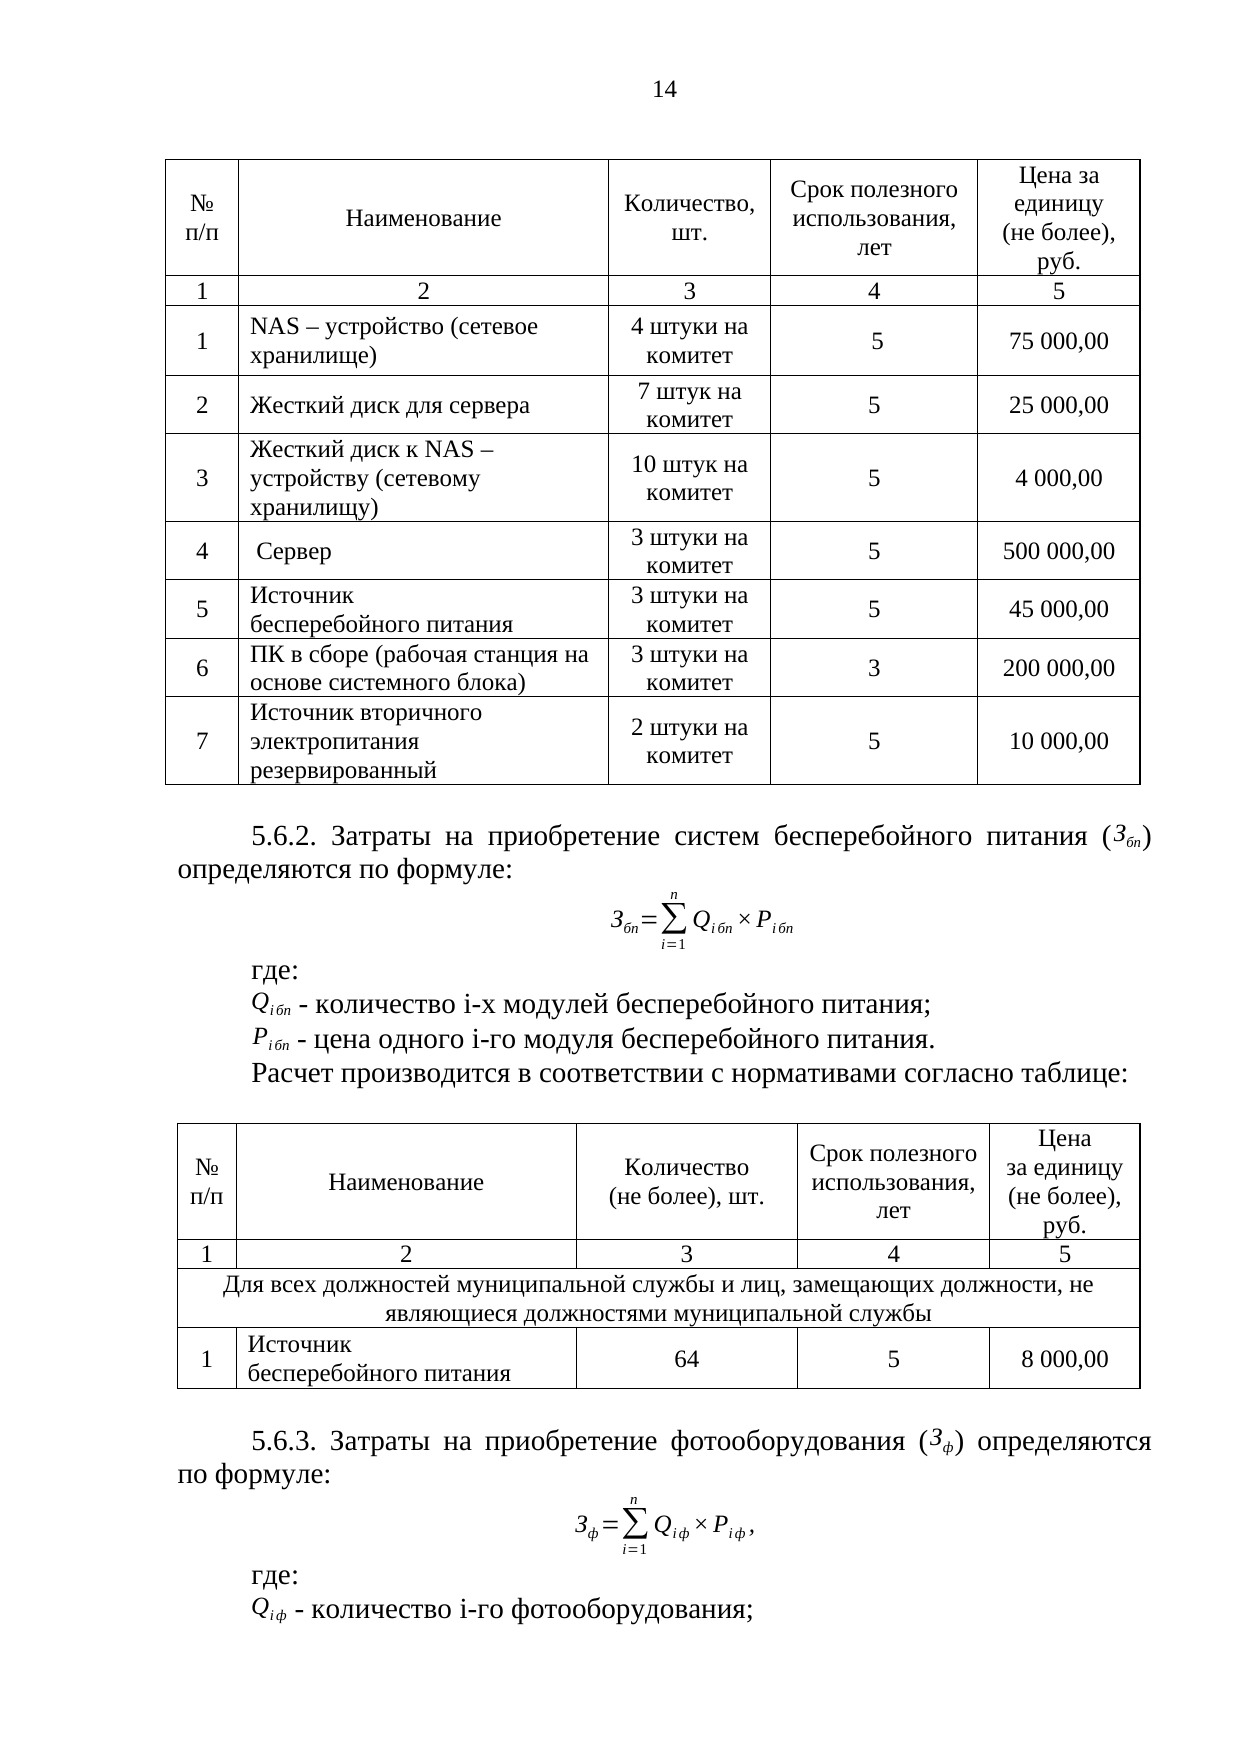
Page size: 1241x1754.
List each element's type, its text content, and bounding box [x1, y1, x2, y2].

table_header Наименование [239, 160, 608, 275]
table_cell 7 [166, 697, 238, 783]
table_cell Сервер [239, 522, 608, 579]
table_cell Источник бесперебойного питания [237, 1328, 576, 1388]
table_cell 5 [771, 434, 977, 521]
table_cell 3 [166, 434, 238, 521]
table_cell 2 штуки на комитет [609, 697, 770, 783]
table_cell Источник бесперебойного питания [239, 580, 608, 638]
table_header Цена за единицу (не более), руб. [978, 160, 1139, 275]
table_cell Источник вторичного электропитания резервированный [239, 697, 608, 783]
table_cell 3 штуки на комитет [609, 522, 770, 579]
table_cell 4 штуки на комитет [609, 306, 770, 375]
table_cell 4 000,00 [978, 434, 1139, 521]
table_cell 1 [166, 276, 238, 304]
text - количество i-х модулей бесперебойного питания; [177, 986, 1152, 1021]
table_cell 5 [166, 580, 238, 638]
table_cell Жесткий диск к NАS – устройству (сетевому хранилищу) [239, 434, 608, 521]
table_header № п/п [178, 1124, 236, 1238]
table_cell 4 [771, 276, 977, 304]
table_cell 1 [166, 306, 238, 375]
table_header Цена за единицу (не более), руб. [990, 1124, 1139, 1238]
table_cell 3 штуки на комитет [609, 580, 770, 638]
table_cell 4 [166, 522, 238, 579]
table_cell 5 [990, 1240, 1139, 1268]
text где: [177, 952, 1152, 986]
table_cell 3 [577, 1240, 797, 1268]
table_cell 5 [978, 276, 1139, 304]
table_cell 1 [178, 1328, 236, 1388]
table_cell 5 [771, 306, 977, 375]
table_cell 200 000,00 [978, 639, 1139, 696]
table_cell 5 [771, 580, 977, 638]
table_cell 2 [239, 276, 608, 304]
table_cell 5 [798, 1328, 989, 1388]
table_cell 500 000,00 [978, 522, 1139, 579]
table_cell 7 штук на комитет [609, 376, 770, 433]
table_header Количество (не более), шт. [577, 1124, 797, 1238]
table_header Наименование [237, 1124, 576, 1238]
table_cell 6 [166, 639, 238, 696]
table_header № п/п [166, 160, 238, 275]
table_cell 8 000,00 [990, 1328, 1139, 1388]
text 5.6.2. Затраты на приобретение систем бесперебойного питания () определяются по формуле: [177, 818, 1152, 885]
text - количество i-го фотооборудования; [177, 1591, 1152, 1625]
table_cell 45 000,00 [978, 580, 1139, 638]
table_cell 5 [771, 697, 977, 783]
text где: [177, 1557, 1152, 1591]
text Расчет производится в соответствии с нормативами согласно таблице: [177, 1055, 1152, 1089]
table_header Срок полезного использования, лет [771, 160, 977, 275]
table_cell 2 [166, 376, 238, 433]
table_cell 3 [771, 639, 977, 696]
table_header Срок полезного использования, лет [798, 1124, 989, 1238]
table_cell 4 [798, 1240, 989, 1268]
text - цена одного i-го модуля бесперебойного питания. [177, 1021, 1152, 1055]
table_cell 2 [237, 1240, 576, 1268]
table_cell 5 [771, 522, 977, 579]
text 5.6.3. Затраты на приобретение фотооборудования () определяются по формуле: [177, 1423, 1152, 1490]
table_cell 75 000,00 [978, 306, 1139, 375]
table_cell Для всех должностей муниципальной службы и лиц, замещающих должности, не являющиеся должностями муниципальной службы [178, 1269, 1139, 1327]
table_cell 3 [609, 276, 770, 304]
table_cell 10 штук на комитет [609, 434, 770, 521]
table_header Количество, шт. [609, 160, 770, 275]
table_cell 25 000,00 [978, 376, 1139, 433]
table_cell 10 000,00 [978, 697, 1139, 783]
table_cell 3 штуки на комитет [609, 639, 770, 696]
table_cell 1 [178, 1240, 236, 1268]
table_cell ПК в сборе (рабочая станция на основе системного блока) [239, 639, 608, 696]
table_cell Жесткий диск для сервера [239, 376, 608, 433]
table_cell 64 [577, 1328, 797, 1388]
table_cell 5 [771, 376, 977, 433]
table_cell NАS – устройство (сетевое хранилище) [239, 306, 608, 375]
